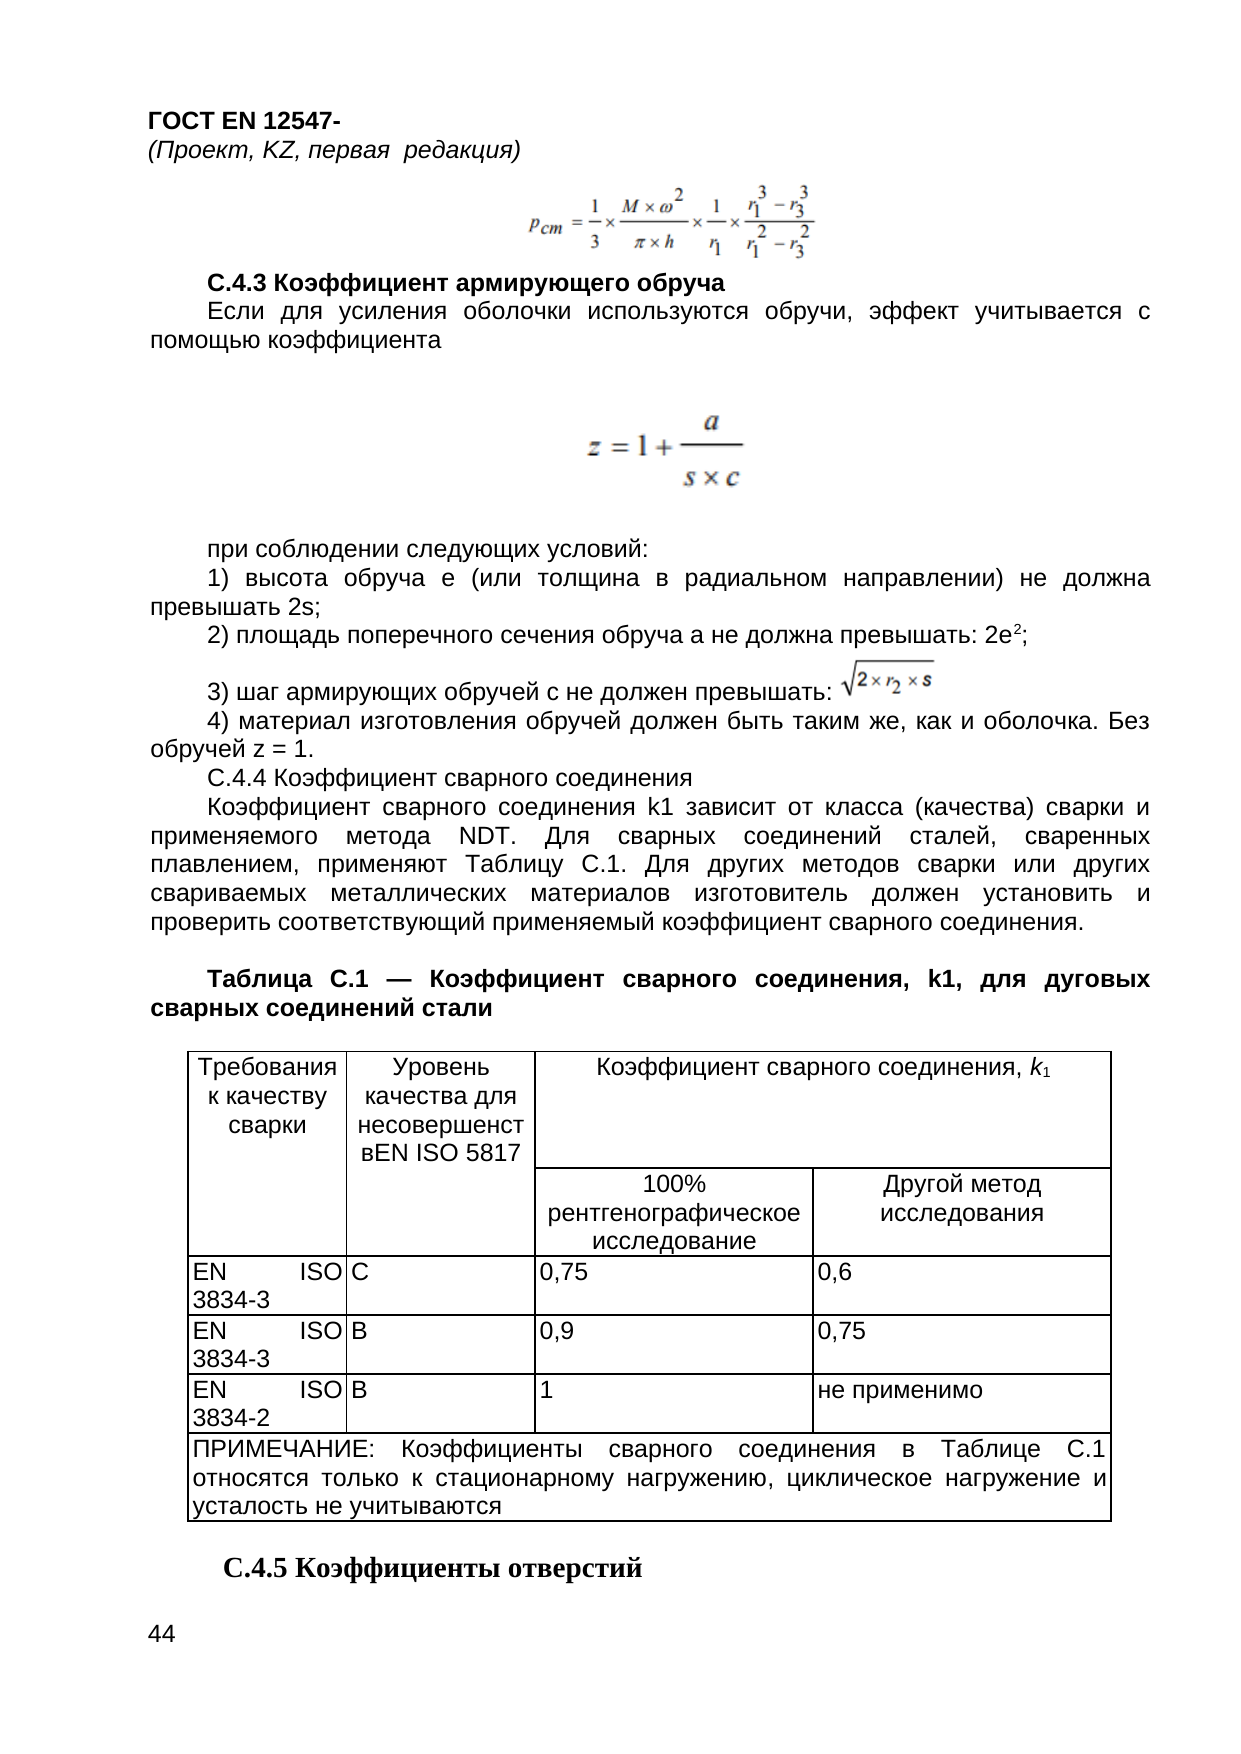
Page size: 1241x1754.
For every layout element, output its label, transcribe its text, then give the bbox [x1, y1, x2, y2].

table_cell ПРИМЕЧАНИЕ: Коэффициенты сварного соединения в Таблице С.1 относятся только к стационарному нагружению, циклическое нагружение и усталость не учитываются [189, 1434, 1110, 1520]
text 4) материал изготовления обручей должен быть таким же, как и оболочка. Без обручей z = 1. [150, 706, 1152, 763]
table_cell B [347, 1316, 534, 1373]
table_cell [347, 1167, 534, 1255]
text Таблица C.1 — Коэффициент сварного соединения, k1, для дуговых сварных соединений стали [150, 964, 1152, 1022]
table_cell 0,75 [536, 1257, 812, 1314]
table_cell 0,75 [814, 1316, 1110, 1373]
table_cell Другой метод исследования [814, 1169, 1110, 1255]
text C.4.4 Коэффициент сварного соединения [150, 763, 1152, 792]
table_cell B [347, 1375, 534, 1432]
text C.4.3 Коэффициент армирующего обруча [150, 267, 1152, 296]
picture [558, 382, 801, 506]
text 2) площадь поперечного сечения обруча а не должна превышать: 2e2; [150, 621, 1152, 649]
table_cell C [347, 1257, 534, 1314]
table_cell 0,6 [814, 1257, 1110, 1314]
text Коэффициент сварного соединения k1 зависит от класса (качества) сварки и применяемого метода NDT. Для сварных соединений сталей, сваренных плавлением, применяют Таблицу С.1. Для других методов сварки или других свариваемых металлических материалов изготовитель должен установить и проверить соответствующий применяемый коэффициент сварного соединения. [150, 792, 1152, 936]
text C.4.5 Коэффициенты отверстий [148, 1550, 1152, 1584]
table_cell [189, 1167, 346, 1255]
text при соблюдении следующих условий: [150, 534, 1152, 563]
table_header Коэффициент сварного соединения, k1 [536, 1052, 1110, 1167]
text Если для усиления оболочки используются обручи, эффект учитывается с помощью коэффициента [150, 296, 1152, 354]
table_cell не применимо [814, 1375, 1110, 1432]
table_header Уровень качества для несовершенствEN ISO 5817 [347, 1052, 534, 1167]
table_cell 1 [536, 1375, 812, 1432]
table_cell EN ISO 3834-3 [189, 1257, 346, 1314]
table_cell EN ISO 3834-3 [189, 1316, 346, 1373]
table_cell 0,9 [536, 1316, 812, 1373]
table_cell EN ISO 3834-2 [189, 1375, 346, 1432]
picture [833, 649, 952, 701]
table_header Требования к качеству сварки [189, 1052, 346, 1167]
text 3) шаг армирующих обручей с не должен превышать: [150, 649, 1152, 706]
text 1) высота обруча e (или толщина в радиальном направлении) не должна превышать 2s; [150, 563, 1152, 621]
table_cell 100% рентгенографическое исследование [536, 1169, 812, 1255]
picture [520, 163, 838, 268]
